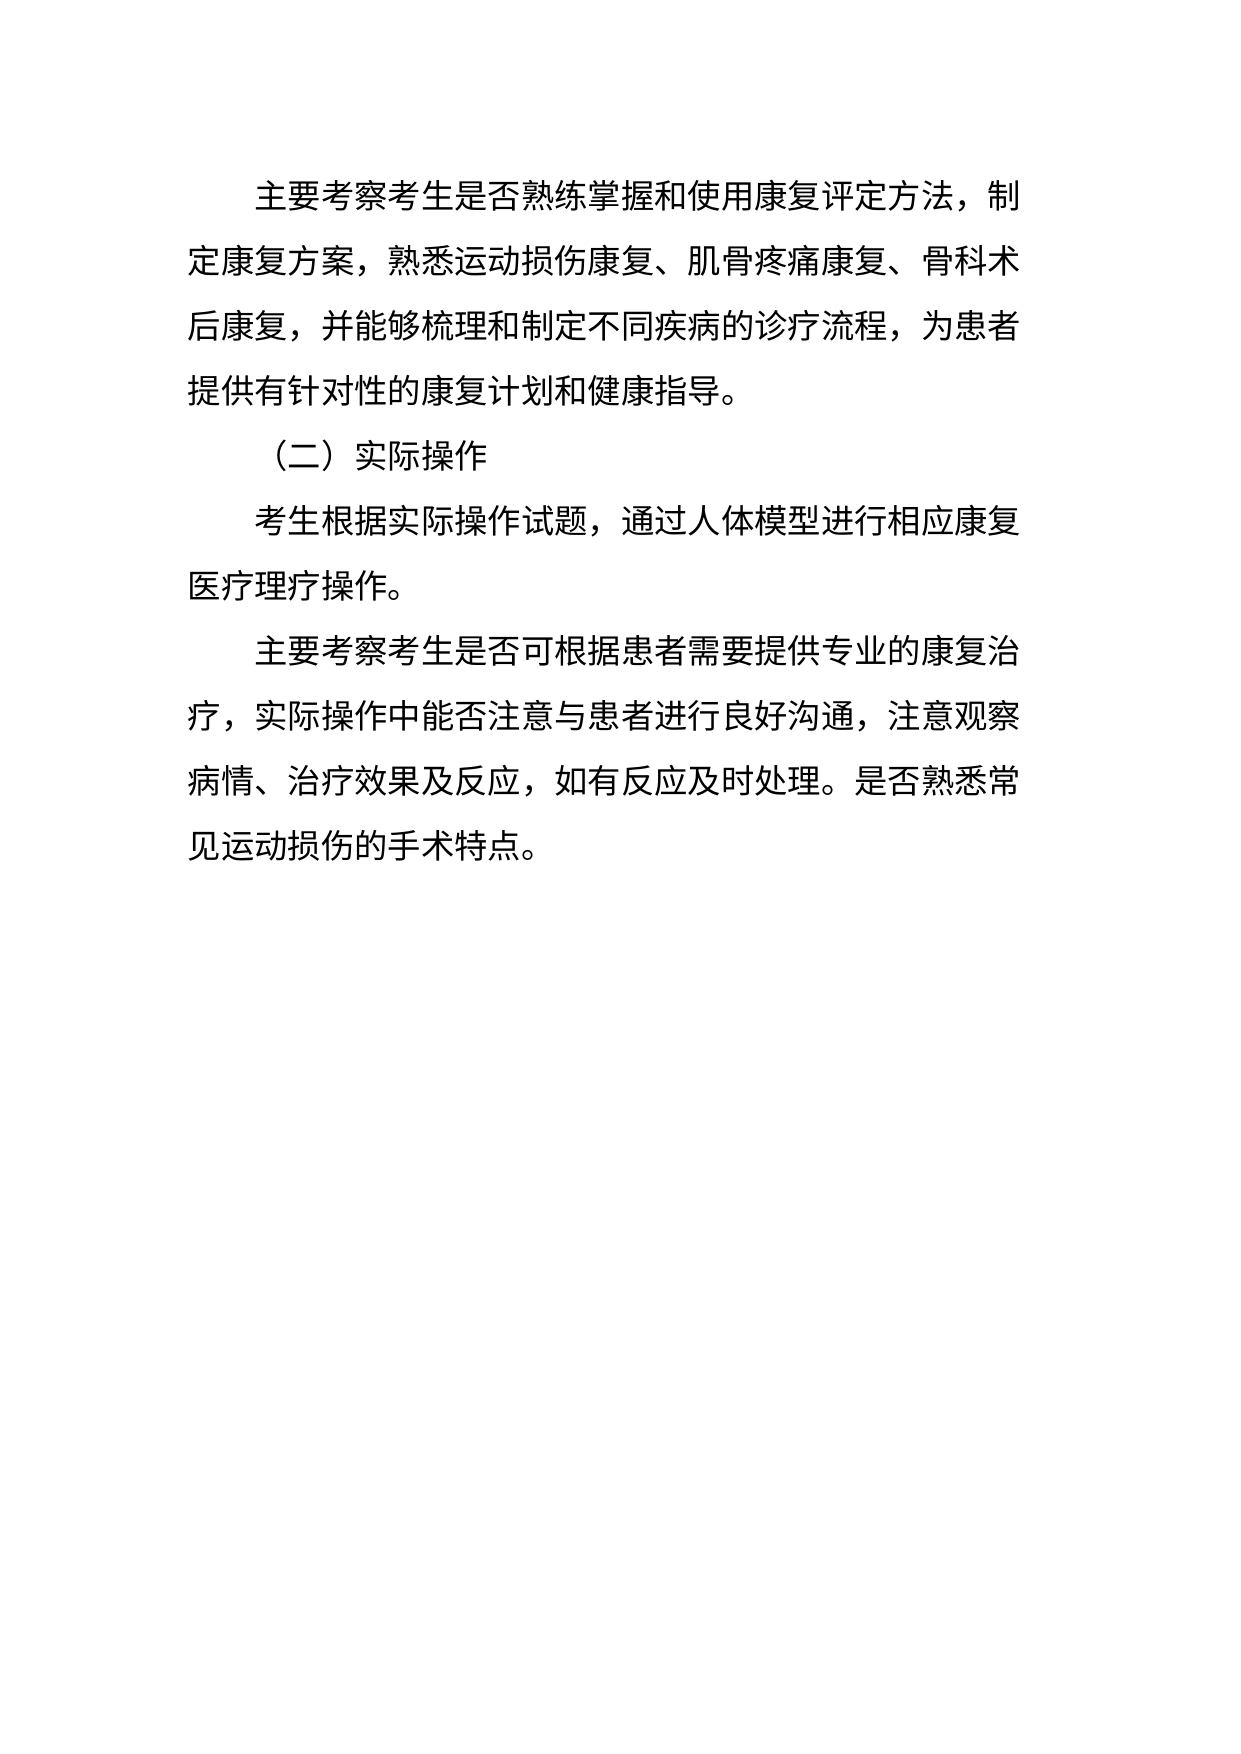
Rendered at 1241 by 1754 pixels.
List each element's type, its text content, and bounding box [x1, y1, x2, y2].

text 考生根据实际操作试题，通过人体模型进行相应康复医疗理疗操作。 [187, 487, 1053, 617]
text 主要考察考生是否可根据患者需要提供专业的康复治疗，实际操作中能否注意与患者进行良好沟通，注意观察病情、治疗效果及反应，如有反应及时处理。是否熟悉常见运动损伤的手术特点。 [187, 617, 1053, 877]
text （二）实际操作 [187, 422, 1053, 487]
text 主要考察考生是否熟练掌握和使用康复评定方法，制定康复方案，熟悉运动损伤康复、肌骨疼痛康复、骨科术后康复，并能够梳理和制定不同疾病的诊疗流程，为患者提供有针对性的康复计划和健康指导。 [187, 162, 1053, 422]
